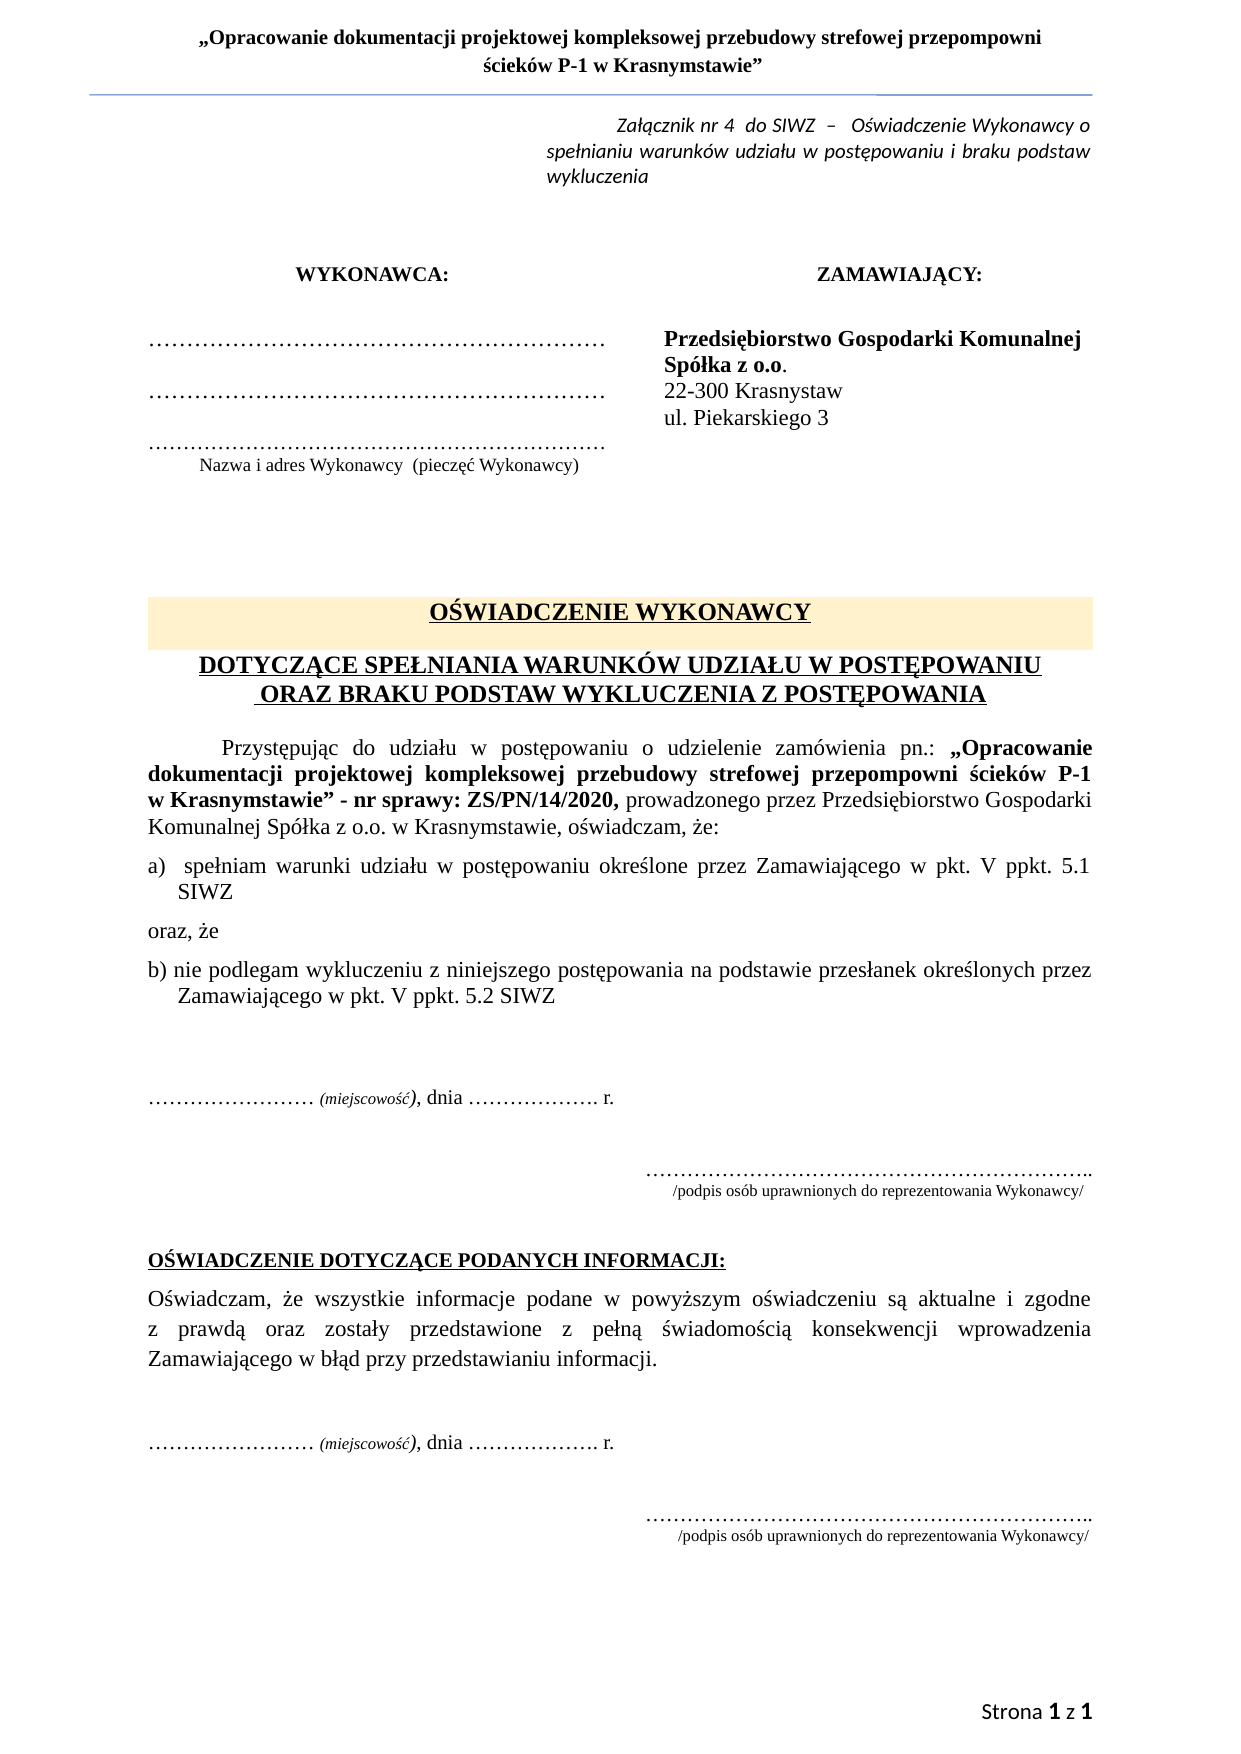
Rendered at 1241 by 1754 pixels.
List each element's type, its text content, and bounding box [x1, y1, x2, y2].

text /podpis osób uprawnionych do reprezentowania Wykonawcy/ [177, 1526, 1093, 1545]
text b) nie podlegam wykluczeniu z niniejszego postępowania na podstawie przesłanek określonych przez Zamawiającego w pkt. V ppkt. 5.2 SIWZ [148, 956, 1093, 1008]
text Załącznik nr 4 do SIWZ – Oświadczenie Wykonawcy o spełnianiu warunków udziału w postępowaniu i braku podstaw wykluczenia [148, 112, 1093, 189]
text ……………………………………………………….. [148, 1157, 1093, 1181]
text …………………… (miejscowość), dnia ………………. r. [148, 1084, 1093, 1109]
text OŚWIADCZENIE DOTYCZĄCE PODANYCH INFORMACJI: [148, 1248, 1093, 1272]
text WYKONAWCA: ZAMAWIAJĄCY: [221, 262, 1093, 286]
text Spółka z o.o. [148, 351, 1093, 377]
text ………………………………………………………… [148, 430, 694, 454]
text ul. Piekarskiego 3 [148, 404, 1093, 430]
text …………………………………………………… Przedsiębiorstwo Gospodarki Komunalnej [148, 325, 1093, 351]
text Oświadczam, że wszystkie informacje podane w powyższym oświadczeniu są aktualne i zgodne z prawdą oraz zostały przedstawione z pełną świadomością konsekwencji wprowadzenia Zamawiającego w błąd przy przedstawianiu informacji. [148, 1285, 1093, 1371]
text Nazwa i adres Wykonawcy (pieczęć Wykonawcy) [148, 454, 694, 476]
text a) spełniam warunki udziału w postępowaniu określone przez Zamawiającego w pkt. V ppkt. 5.1 SIWZ [148, 852, 1093, 904]
text ……………………………………………………….. [148, 1502, 1093, 1526]
text …………………………………………………… 22-300 Krasnystaw [148, 377, 1093, 404]
text DOTYCZĄCE SPEŁNIANIA WARUNKÓW UDZIAŁU W POSTĘPOWANIU ORAZ BRAKU PODSTAW WYKLUCZENIA Z POSTĘPOWANIA [148, 650, 1093, 707]
text OŚWIADCZENIE WYKONAWCY [148, 597, 1093, 626]
text Przystępując do udziału w postępowaniu o udzielenie zamówienia pn.: „Opracowanie dokumentacji projektowej kompleksowej przebudowy strefowej przepompowni ścieków P-1 w Krasnymstawie” - nr sprawy: ZS/PN/14/2020, prowadzonego przez Przedsiębiorstwo Gospodarki Komunalnej Spółka z o.o. w Krasnymstawie, oświadczam, że: [148, 734, 1093, 839]
text …………………… (miejscowość), dnia ………………. r. [148, 1429, 1093, 1454]
text oraz, że [148, 917, 1093, 943]
text /podpis osób uprawnionych do reprezentowania Wykonawcy/ [177, 1181, 1093, 1200]
